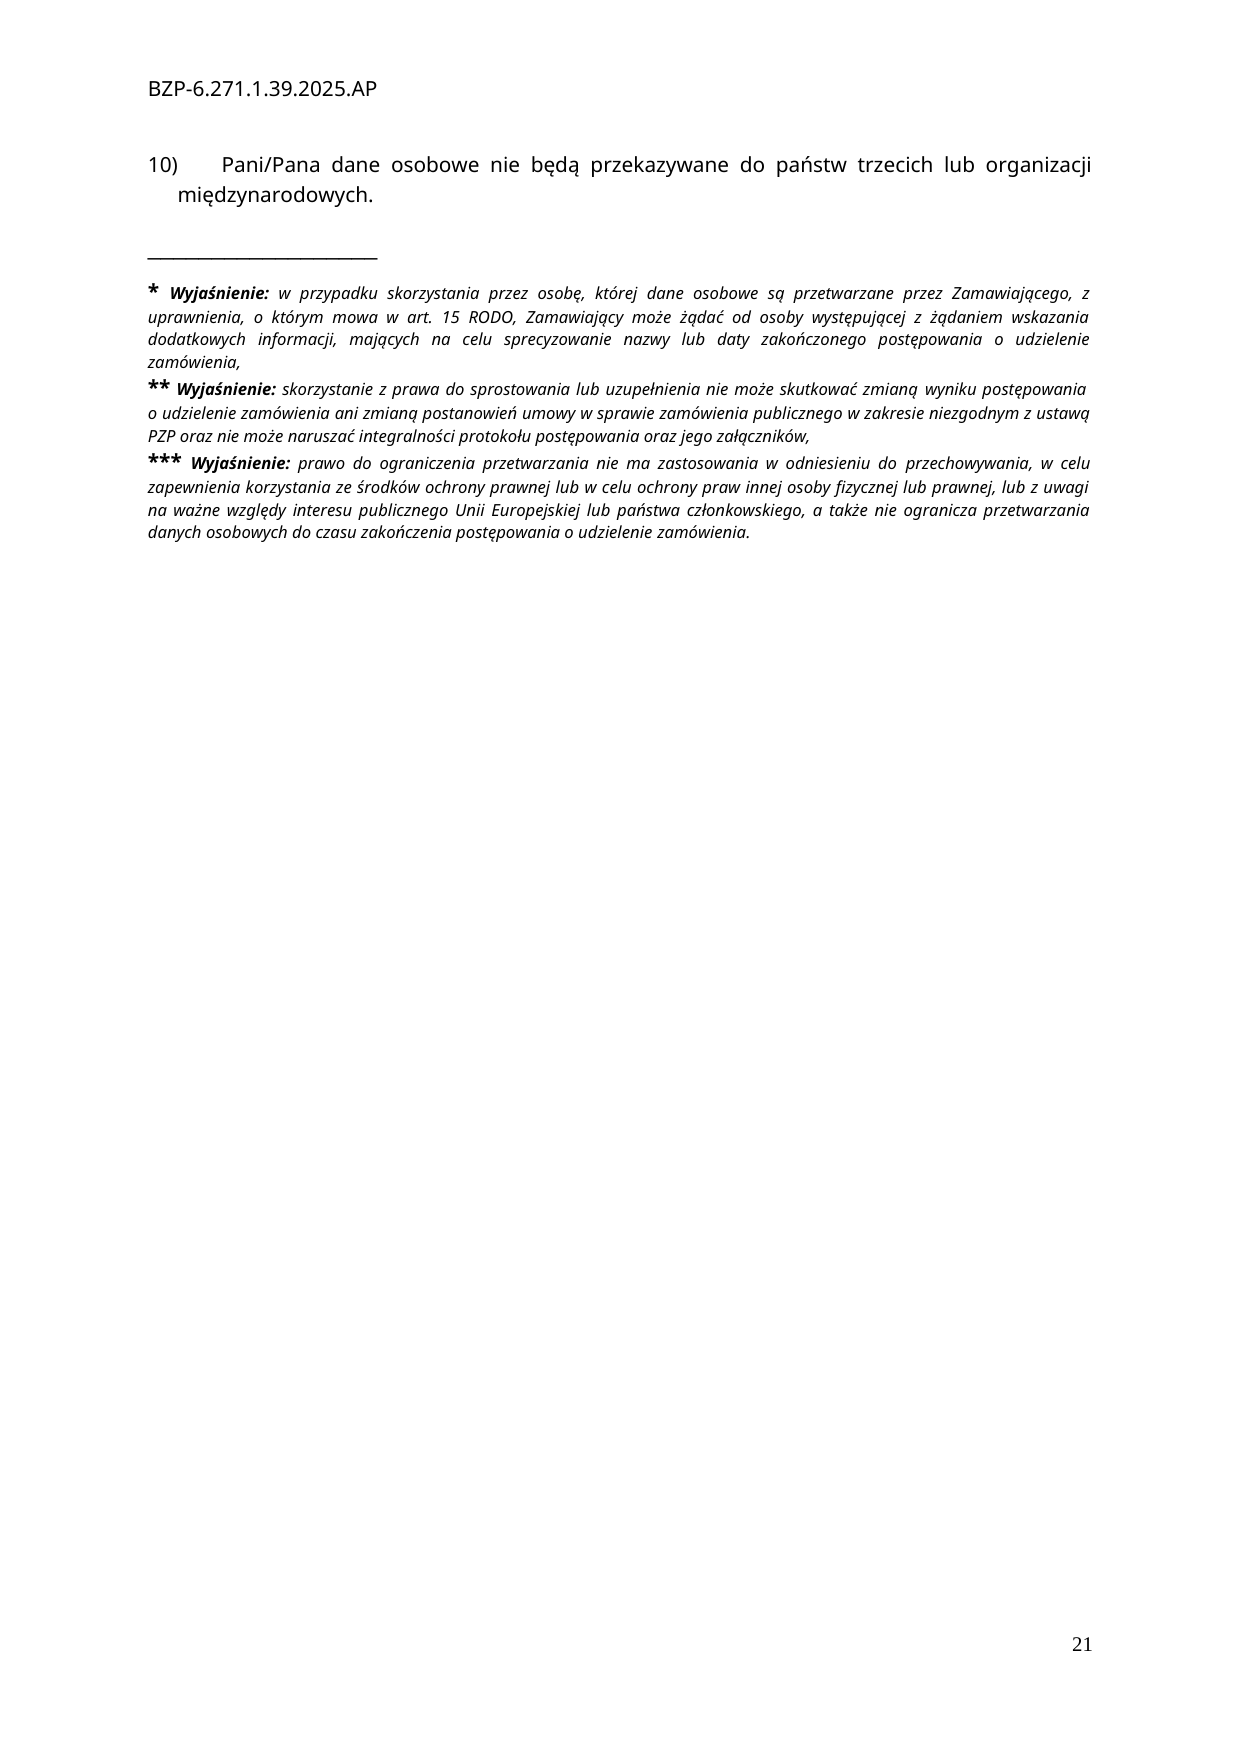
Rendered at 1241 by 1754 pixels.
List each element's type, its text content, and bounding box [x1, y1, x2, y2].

list Pani/Pana dane osobowe nie będą przekazywane do państw trzecich lub organizacji międzynarodowych. [148, 150, 1092, 209]
text __________________ [148, 234, 1092, 261]
text ** Wyjaśnienie: skorzystanie z prawa do sprostowania lub uzupełnienia nie może skutkować zmianą wyniku postępowania o udzielenie zamówienia ani zmianą postanowień umowy w sprawie zamówienia publicznego w zakresie niezgodnym z ustawą PZP oraz nie może naruszać integralności protokołu postępowania oraz jego załączników, [148, 373, 1092, 447]
text * Wyjaśnienie: w przypadku skorzystania przez osobę, której dane osobowe są przetwarzane przez Zamawiającego, z uprawnienia, o którym mowa w art. 15 RODO, Zamawiający może żądać od osoby występującej z żądaniem wskazania dodatkowych informacji, mających na celu sprecyzowanie nazwy lub daty zakończonego postępowania o udzielenie zamówienia, [148, 277, 1092, 373]
text *** Wyjaśnienie: prawo do ograniczenia przetwarzania nie ma zastosowania w odniesieniu do przechowywania, w celu zapewnienia korzystania ze środków ochrony prawnej lub w celu ochrony praw innej osoby fizycznej lub prawnej, lub z uwagi na ważne względy interesu publicznego Unii Europejskiej lub państwa członkowskiego, a także nie ogranicza przetwarzania danych osobowych do czasu zakończenia postępowania o udzielenie zamówienia. [148, 447, 1092, 544]
